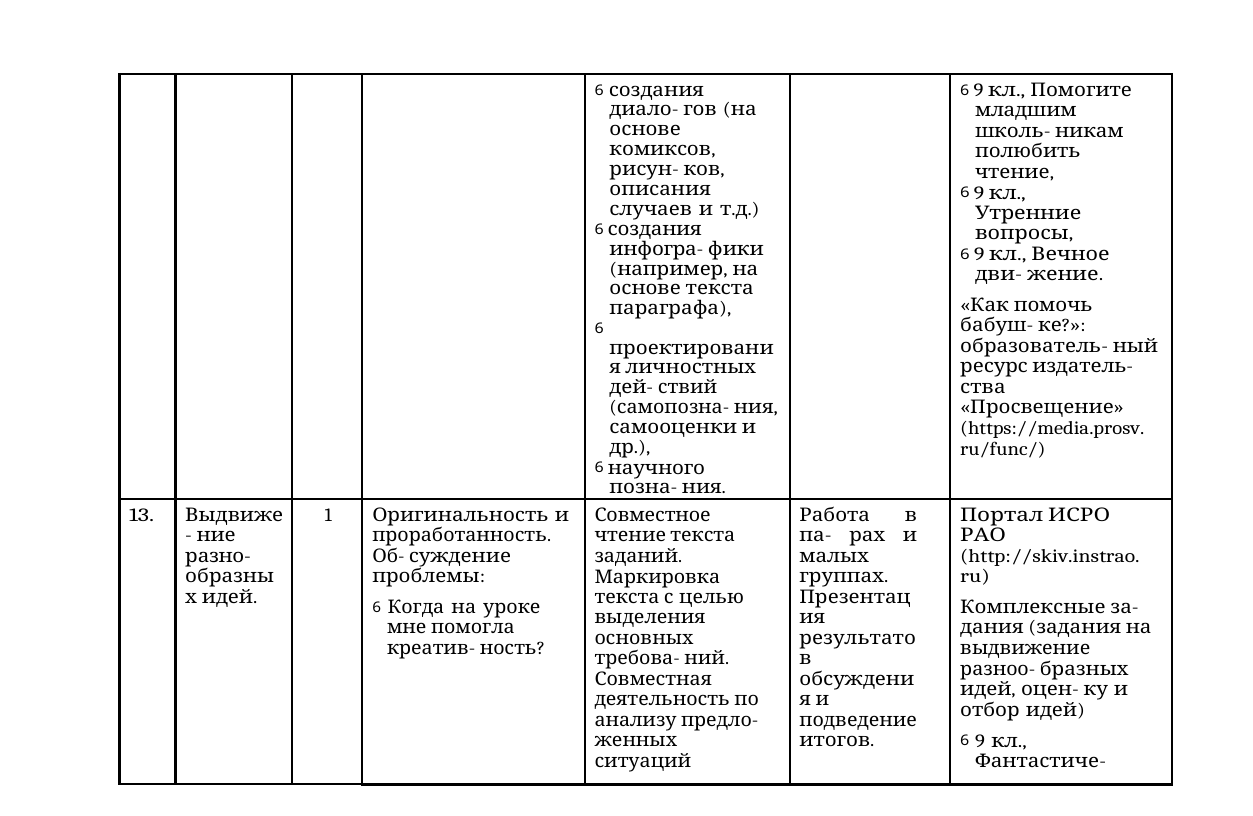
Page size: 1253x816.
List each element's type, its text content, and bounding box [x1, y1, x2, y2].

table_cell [791, 500, 949, 783]
table_header 6 создания диало- гов (на основе комиксов, рисун- ков, описания случаев и т.д.) 6 создания инфогра- фики (например, на основе текста параграфа), 6 проектирования личностных дей- ствий (самопозна- ния, самооценки и др.), 6 научного позна- ния. [586, 75, 789, 498]
table_header 6 9 кл., Помогите младшим школь- никам полюбить чтение, 6 9 кл., Утренние вопросы, 6 9 кл., Вечное дви- жение. «Как помочь бабуш- ке?»: образователь- ный ресурс издатель- ства «Просвещение» (https://media.prosv. ru/func/) [951, 75, 1171, 498]
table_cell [951, 500, 1171, 783]
table_header [363, 75, 584, 498]
table_header [791, 75, 949, 498]
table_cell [363, 500, 584, 783]
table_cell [586, 500, 789, 783]
table_cell 13. [121, 500, 174, 783]
table_cell 1 [293, 500, 361, 783]
table_header [293, 75, 361, 498]
table_header [121, 75, 174, 498]
table_header [177, 75, 291, 498]
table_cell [177, 500, 291, 783]
